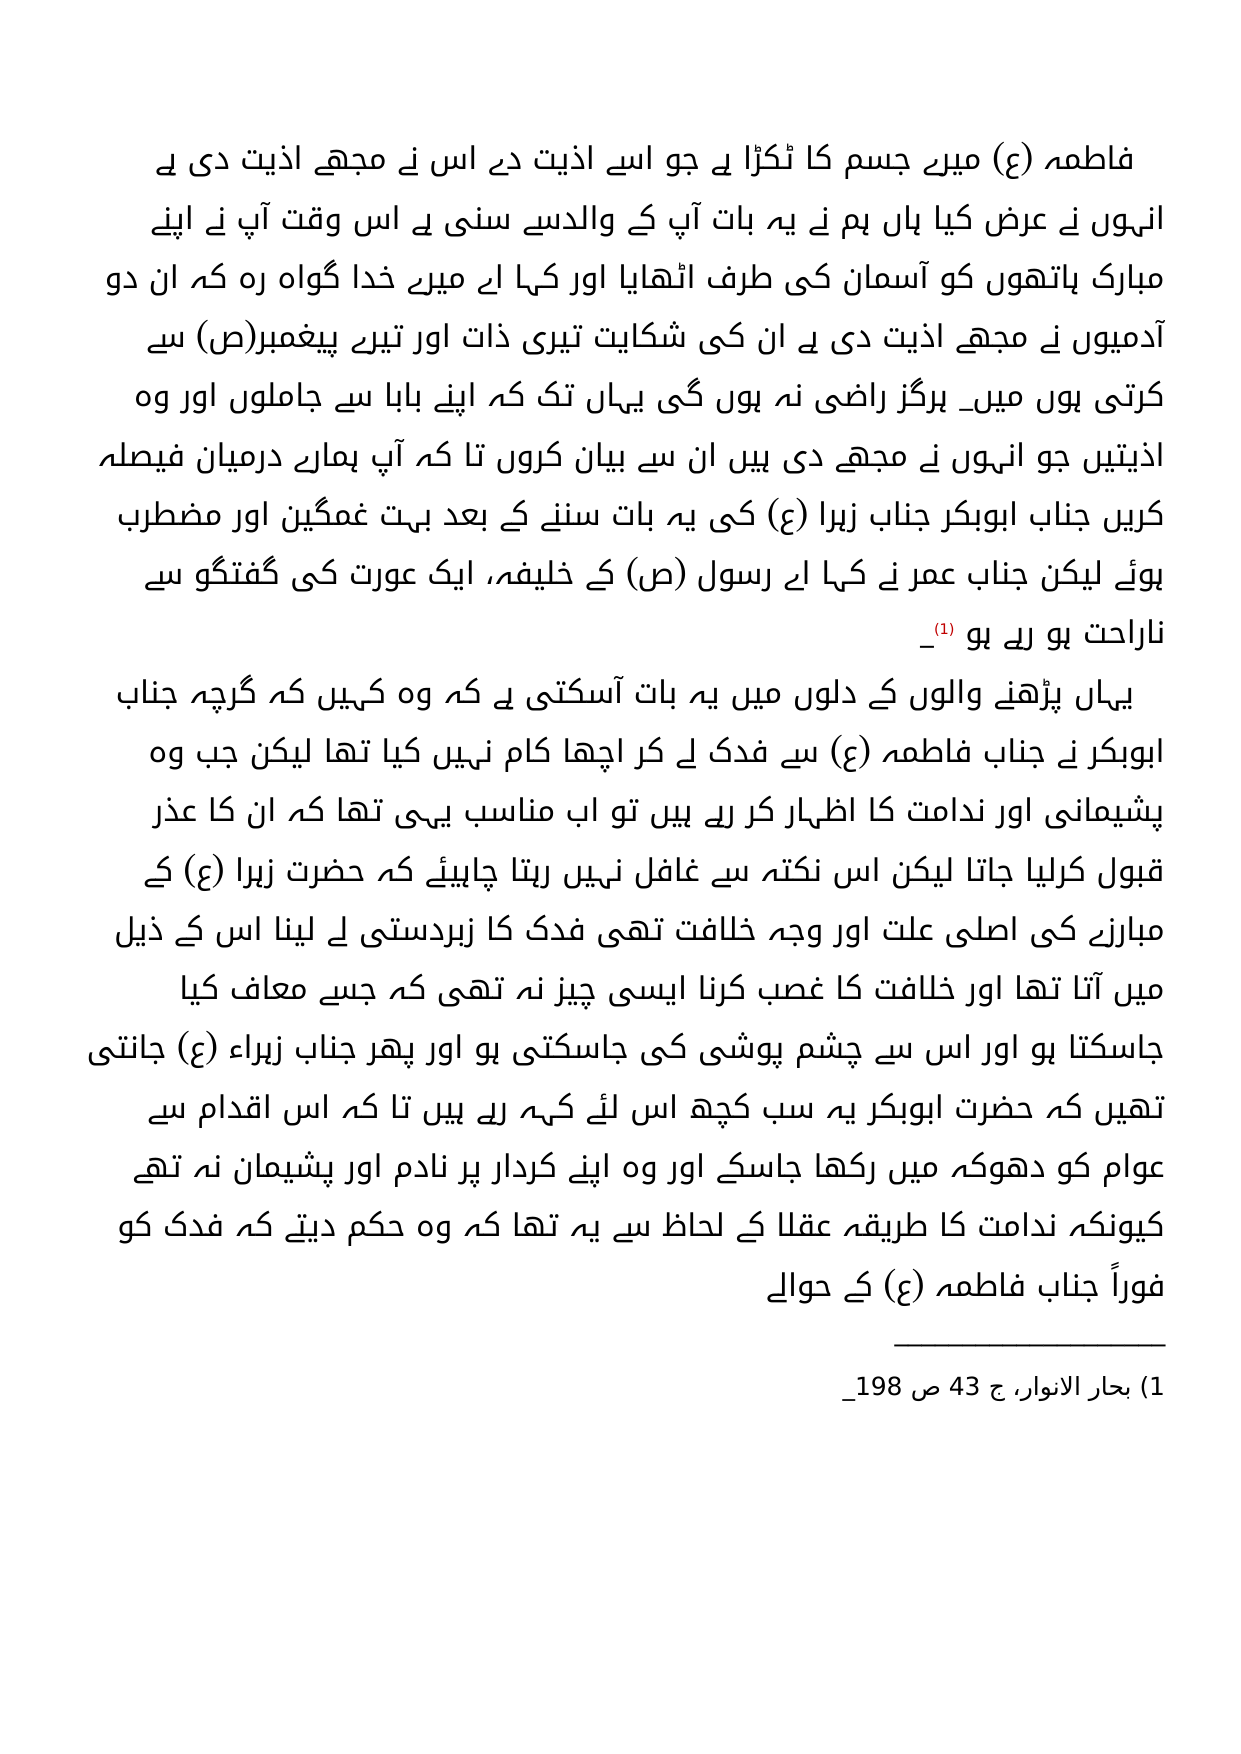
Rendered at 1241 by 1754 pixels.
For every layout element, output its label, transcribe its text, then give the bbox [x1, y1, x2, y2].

text 1) بحار الانوار، ج 43 ص 198_ [75, 1372, 1165, 1401]
text ____________________ [75, 1315, 1165, 1347]
text یہاں پڑھنے والوں کے دلوں میں یہ بات آسکتی ہے کہ وہ کہیں کہ گرچہ جناب ابوبکر نے جناب فاطمہ (ع) سے فدک لے کر اچھا کام نہیں کیا تھا لیکن جب وہ پشیمانی اور ندامت کا اظہار کر رہے ہیں تو اب مناسب یہی تھا کہ ان کا عذر قبول کرلیا جاتا لیکن اس نکتہ سے غافل نہیں رہتا چاہیئے کہ حضرت زہرا (ع) کے مبارزے کی اصلی علت اور وجہ خلافت تھی فدک کا زبردستی لے لینا اس کے ذیل میں آتا تھا اور خلافت کا غصب کرنا ایسی چیز نہ تھی کہ جسے معاف کیا جاسکتا ہو اور اس سے چشم پوشی کی جاسکتی ہو اور پھر جناب زہراء (ع) جانتی تھیں کہ حضرت ابوبکر یہ سب کچھ اس لئے کہہ رہے ہیں تا کہ اس اقدام سے عوام کو دھوکہ میں رکھا جاسکے اور وہ اپنے کردار پر نادم اور پشیمان نہ تھے کیونکہ ندامت کا طریقہ عقلا کے لحاظ سے یہ تھا کہ وہ حکم دیتے کہ فدک کو فوراً جناب فاطمہ (ع) کے حوالے [75, 663, 1165, 1315]
text فاطمہ (ع) میرے جسم کا ٹکڑا ہے جو اسے اذیت دے اس نے مجھے اذیت دی ہے انہوں نے عرض کیا ہاں ہم نے یہ بات آپ کے والدسے سنی ہے اس وقت آپ نے اپنے مبارک ہاتھوں کو آسمان کی طرف اٹھایا اور کہا اے میرے خدا گواہ رہ کہ ان دو آدمیوں نے مجھے اذیت دی ہے ان کی شکایت تیری ذات اور تیرے پیغمبر(ص) سے کرتی ہوں میں_ ہرگز راضی نہ ہوں گی یہاں تک کہ اپنے بابا سے جاملوں اور وہ اذیتیں جو انہوں نے مجھے دی ہیں ان سے بیان کروں تا کہ آپ ہمارے درمیان فیصلہ کریں جناب ابوبکر جناب زہرا (ع) کی یہ بات سننے کے بعد بہت غمگین اور مضطرب ہوئے لیکن جناب عمر نے کہا اے رسول (ص) کے خلیفہ، ایک عورت کی گفتگو سے ناراحت ہو رہے ہو (1)_ [75, 130, 1165, 663]
